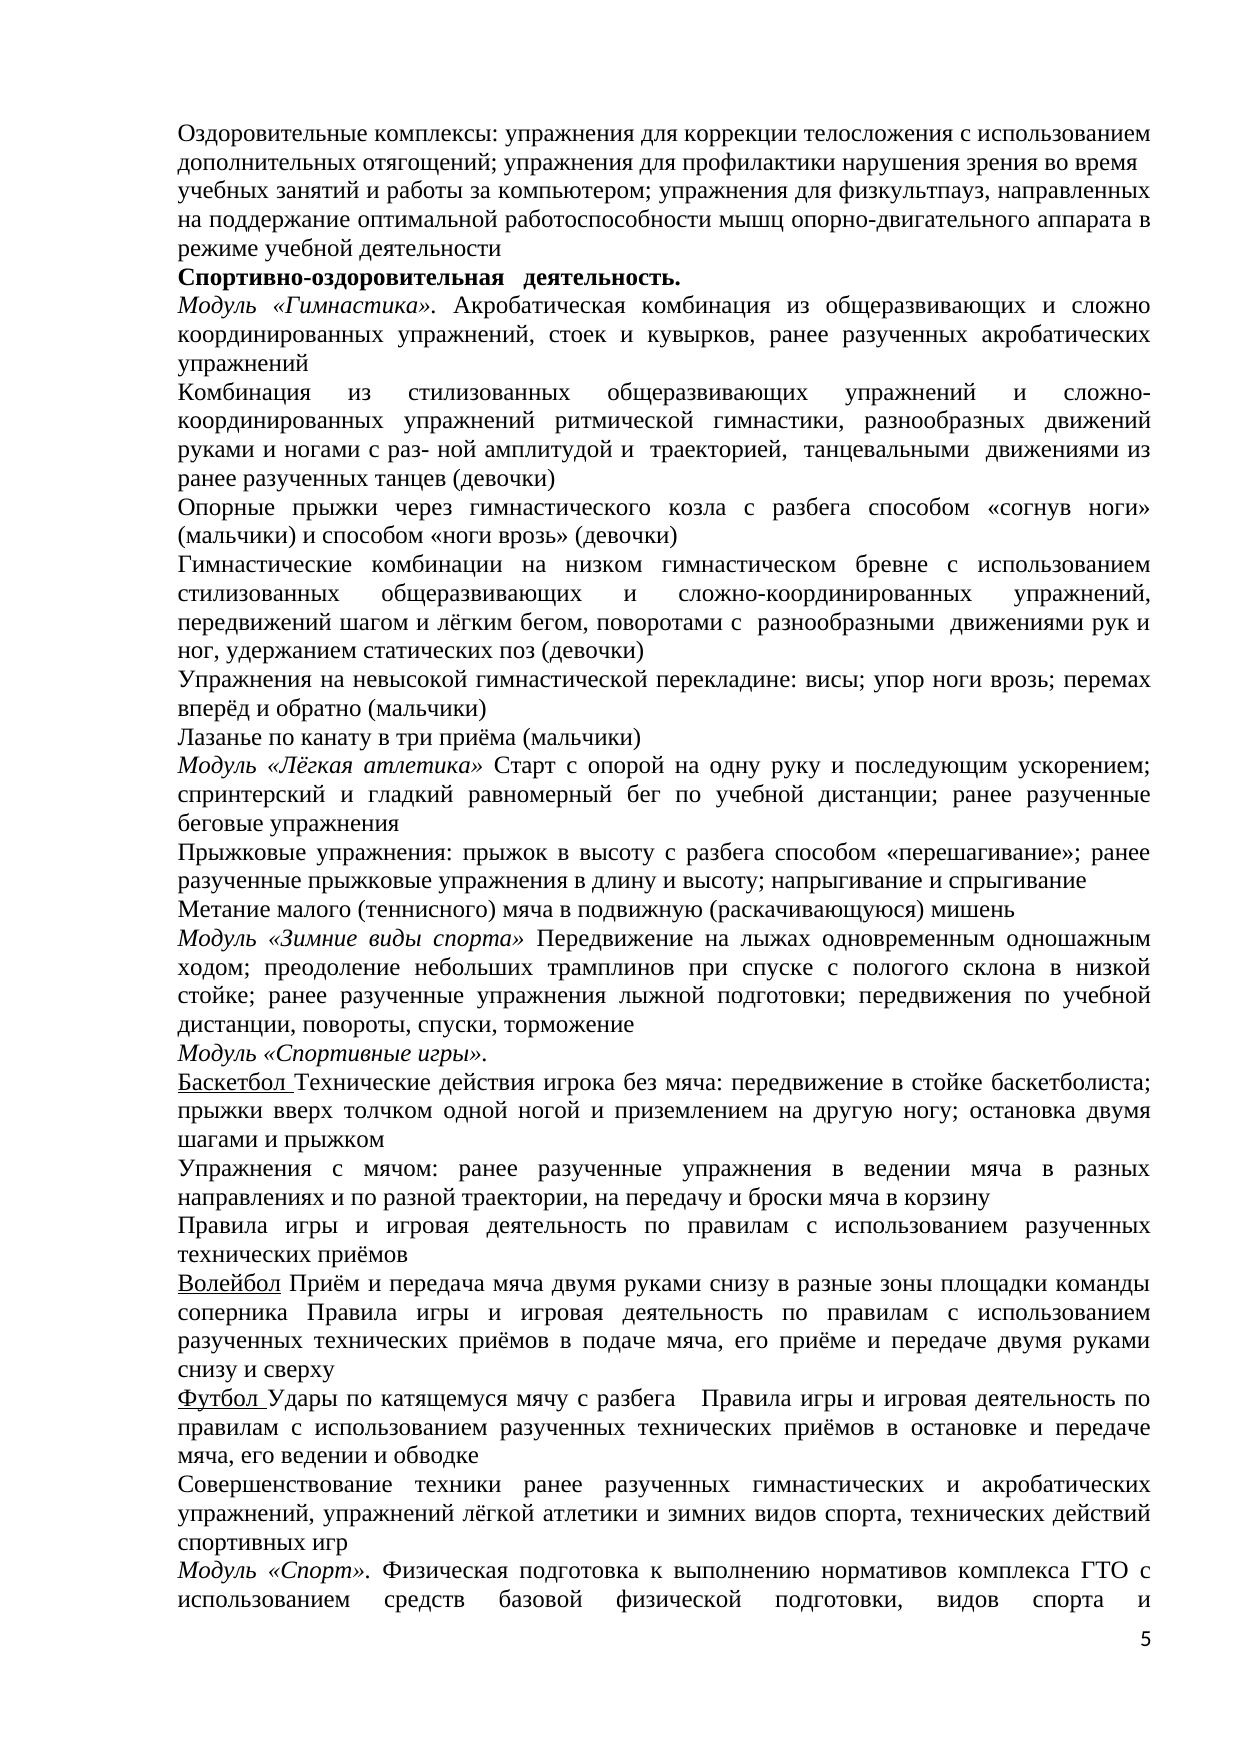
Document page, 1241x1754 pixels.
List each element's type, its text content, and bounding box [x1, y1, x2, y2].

text Упражнения на невысокой гимнастической перекладине: висы; упор ноги врозь; перемах вперёд и обратно (мальчики) [177, 664, 1152, 722]
text Правила игры и игровая деятельность по правилам с использованием разученных технических приёмов [177, 1211, 1152, 1268]
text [177, 1556, 1152, 1613]
text Модуль «Гимнастика». Акробатическая комбинация из общеразвивающих и сложно координированных упражнений, стоек и кувырков, ранее разученных акробатических упражнений [177, 291, 1152, 377]
text Футбол Удары по катящемуся мячу с разбега Правила игры и игровая деятельность по правилам с использованием разученных технических приёмов в остановке и передаче мяча, его ведении и обводке [177, 1383, 1152, 1469]
text Упражнения с мячом: ранее разученные упражнения в ведении мяча в разных направлениях и по разной траектории, на передачу и броски мяча в корзину [177, 1153, 1152, 1211]
text Опорные прыжки через гимнастического козла с разбега способом «согнув ноги» (мальчики) и способом «ноги врозь» (девочки) [177, 492, 1152, 549]
text Баскетбол Технические действия игрока без мяча: передвижение в стойке баскетболиста; прыжки вверх толчком одной ногой и приземлением на другую ногу; остановка двумя шагами и прыжком [177, 1067, 1152, 1153]
text учебных занятий и работы за компьютером; упражнения для физкультпауз, направленных на поддержание оптимальной работоспособности мышц опорно-двигательного аппарата в режиме учебной деятельности [177, 176, 1152, 262]
text Метание малого (теннисного) мяча в подвижную (раскачивающуюся) мишень [177, 894, 1152, 923]
text Оздоровительные комплексы: упражнения для коррекции телосложения с использованием дополнительных отягощений; упражнения для профилактики нарушения зрения во время [177, 118, 1152, 176]
text Лазанье по канату в три приёма (мальчики) [177, 722, 1152, 751]
text Прыжковые упражнения: прыжок в высоту с разбега способом «перешагивание»; ранее разученные прыжковые упражнения в длину и высоту; напрыгивание и спрыгивание [177, 837, 1152, 894]
text Спортивно-оздоровительная деятельность. [177, 262, 1152, 291]
text Комбинация из стилизованных общеразвивающих упражнений и сложно-координированных упражнений ритмической гимнастики, разнообразных движений руками и ногами с раз- ной амплитудой и траекторией, танцевальными движениями из ранее разученных танцев (девочки) [177, 377, 1152, 492]
text Гимнастические комбинации на низком гимнастическом бревне с использованием стилизованных общеразвивающих и сложно-координированных упражнений, передвижений шагом и лёгким бегом, поворотами с разнообразными движениями рук и ног, удержанием статических поз (девочки) [177, 549, 1152, 664]
text Волейбол Приём и передача мяча двумя руками снизу в разные зоны площадки команды соперника Правила игры и игровая деятельность по правилам с использованием разученных технических приёмов в подаче мяча, его приёме и передаче двумя руками снизу и сверху [177, 1268, 1152, 1383]
text Модуль «Зимние виды спорта» Передвижение на лыжах одновременным одношажным ходом; преодоление небольших трамплинов при спуске с пологого склона в низкой стойке; ранее разученные упражнения лыжной подготовки; передвижения по учебной дистанции, повороты, спуски, торможение [177, 923, 1152, 1038]
text Совершенствование техники ранее разученных гимнастических и акробатических упражнений, упражнений лёгкой атлетики и зимних видов спорта, технических действий спортивных игр [177, 1469, 1152, 1556]
text Модуль «Спортивные игры». [177, 1038, 1152, 1067]
text Модуль «Лёгкая атлетика» Старт с опорой на одну руку и последующим ускорением; спринтерский и гладкий равномерный бег по учебной дистанции; ранее разученные беговые упражнения [177, 751, 1152, 837]
